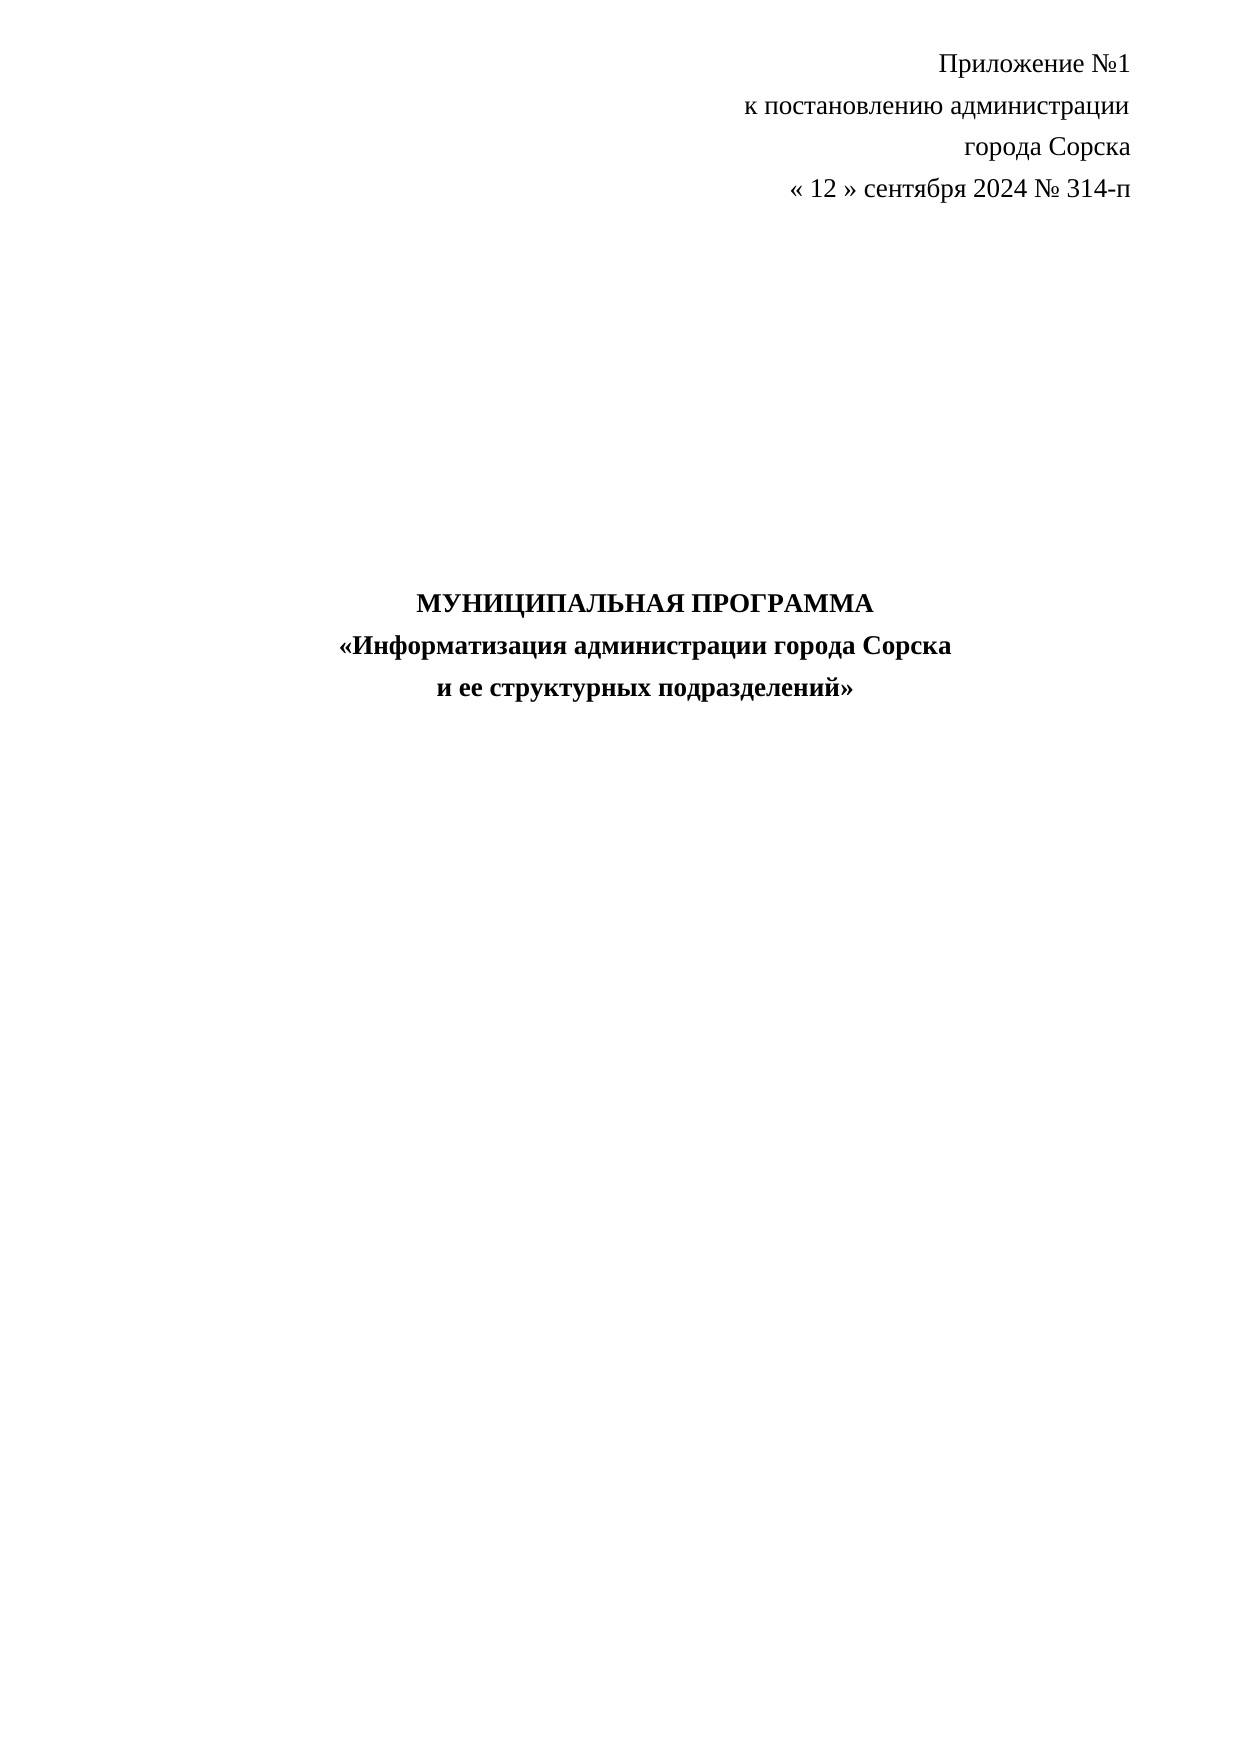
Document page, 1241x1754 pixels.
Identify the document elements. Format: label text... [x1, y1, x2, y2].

text МУНИЦИПАЛЬНАЯ ПРОГРАММА [159, 588, 1131, 619]
text к постановлению администрации [159, 89, 1131, 120]
text города Сорска [159, 130, 1131, 162]
text « 12 » сентября 2024 № 314-п [159, 172, 1131, 203]
text Приложение №1 [159, 47, 1131, 78]
text и ее структурных подразделений» [159, 671, 1131, 702]
text «Информатизация администрации города Сорска [159, 629, 1131, 660]
